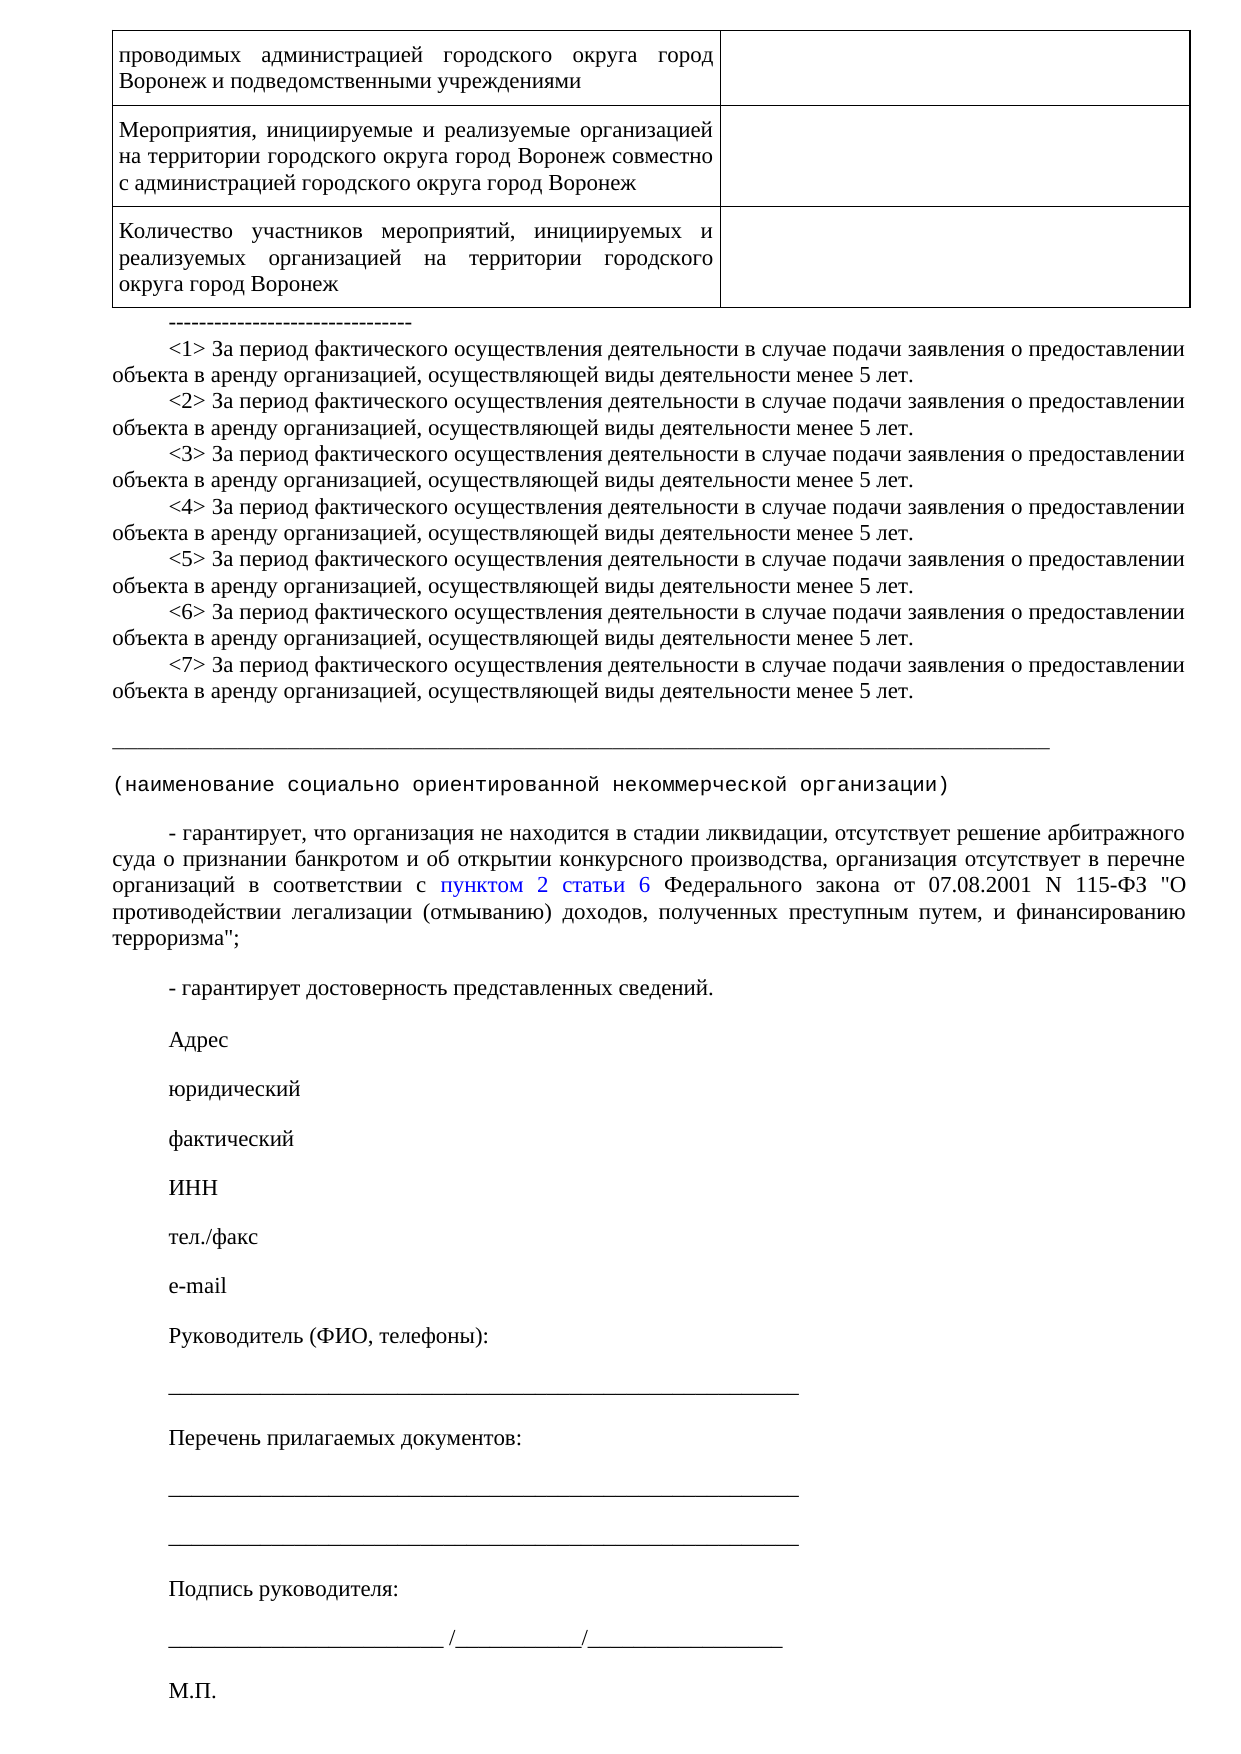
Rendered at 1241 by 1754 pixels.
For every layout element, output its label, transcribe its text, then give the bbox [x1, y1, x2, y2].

text фактический [112, 1125, 1187, 1151]
text e-mail [112, 1273, 1187, 1299]
text <5> За период фактического осуществления деятельности в случае подачи заявления о предоставлении объекта в аренду организацией, осуществляющей виды деятельности менее 5 лет. [112, 545, 1187, 598]
text <1> За период фактического осуществления деятельности в случае подачи заявления о предоставлении объекта в аренду организацией, осуществляющей виды деятельности менее 5 лет. [112, 334, 1187, 387]
table_cell [721, 31, 1189, 104]
text Перечень прилагаемых документов: [112, 1424, 1187, 1450]
text _______________________________________________________ [112, 1522, 1187, 1549]
text <2> За период фактического осуществления деятельности в случае подачи заявления о предоставлении объекта в аренду организацией, осуществляющей виды деятельности менее 5 лет. [112, 387, 1187, 440]
text Подпись руководителя: [112, 1575, 1187, 1601]
table_cell [721, 106, 1189, 206]
table_cell [721, 207, 1189, 307]
text <4> За период фактического осуществления деятельности в случае подачи заявления о предоставлении объекта в аренду организацией, осуществляющей виды деятельности менее 5 лет. [112, 493, 1187, 545]
text -------------------------------- [112, 308, 1187, 334]
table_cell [113, 31, 720, 104]
text _______________________________________________________ [112, 1371, 1187, 1397]
text ________________________ /___________/_________________ [112, 1624, 1187, 1651]
text ИНН [112, 1174, 1187, 1200]
text Руководитель (ФИО, телефоны): [112, 1322, 1187, 1348]
text <7> За период фактического осуществления деятельности в случае подачи заявления о предоставлении объекта в аренду организацией, осуществляющей виды деятельности менее 5 лет. [112, 651, 1187, 703]
text <3> За период фактического осуществления деятельности в случае подачи заявления о предоставлении объекта в аренду организацией, осуществляющей виды деятельности менее 5 лет. [112, 440, 1187, 493]
text - гарантирует, что организация не находится в стадии ликвидации, отсутствует решение арбитражного суда о признании банкротом и об открытии конкурсного производства, организация отсутствует в перечне организаций в соответствии с пунктом 2 статьи 6 Федерального закона от 07.08.2001 N 115-ФЗ "О противодействии легализации (отмыванию) доходов, полученных преступным путем, и финансированию терроризма"; [112, 819, 1187, 951]
text _______________________________________________________ [112, 1473, 1187, 1499]
table_cell Мероприятия, инициируемые и реализуемые организацией на территории городского округа город Воронеж совместно с администрацией городского округа город Воронеж [113, 106, 720, 206]
text - гарантирует достоверность представленных сведений. [112, 973, 1187, 1000]
text (наименование социально ориентированной некоммерческой организации) [112, 774, 1187, 798]
text Адрес [112, 1026, 1187, 1053]
text тел./факс [112, 1223, 1187, 1250]
text М.П. [112, 1677, 1187, 1703]
text <6> За период фактического осуществления деятельности в случае подачи заявления о предоставлении объекта в аренду организацией, осуществляющей виды деятельности менее 5 лет. [112, 598, 1187, 651]
table_cell Количество участников мероприятий, инициируемых и реализуемых организацией на территории городского округа город Воронеж [113, 207, 720, 307]
text юридический [112, 1076, 1187, 1102]
text ___________________________________________________________________________ [112, 730, 1187, 753]
